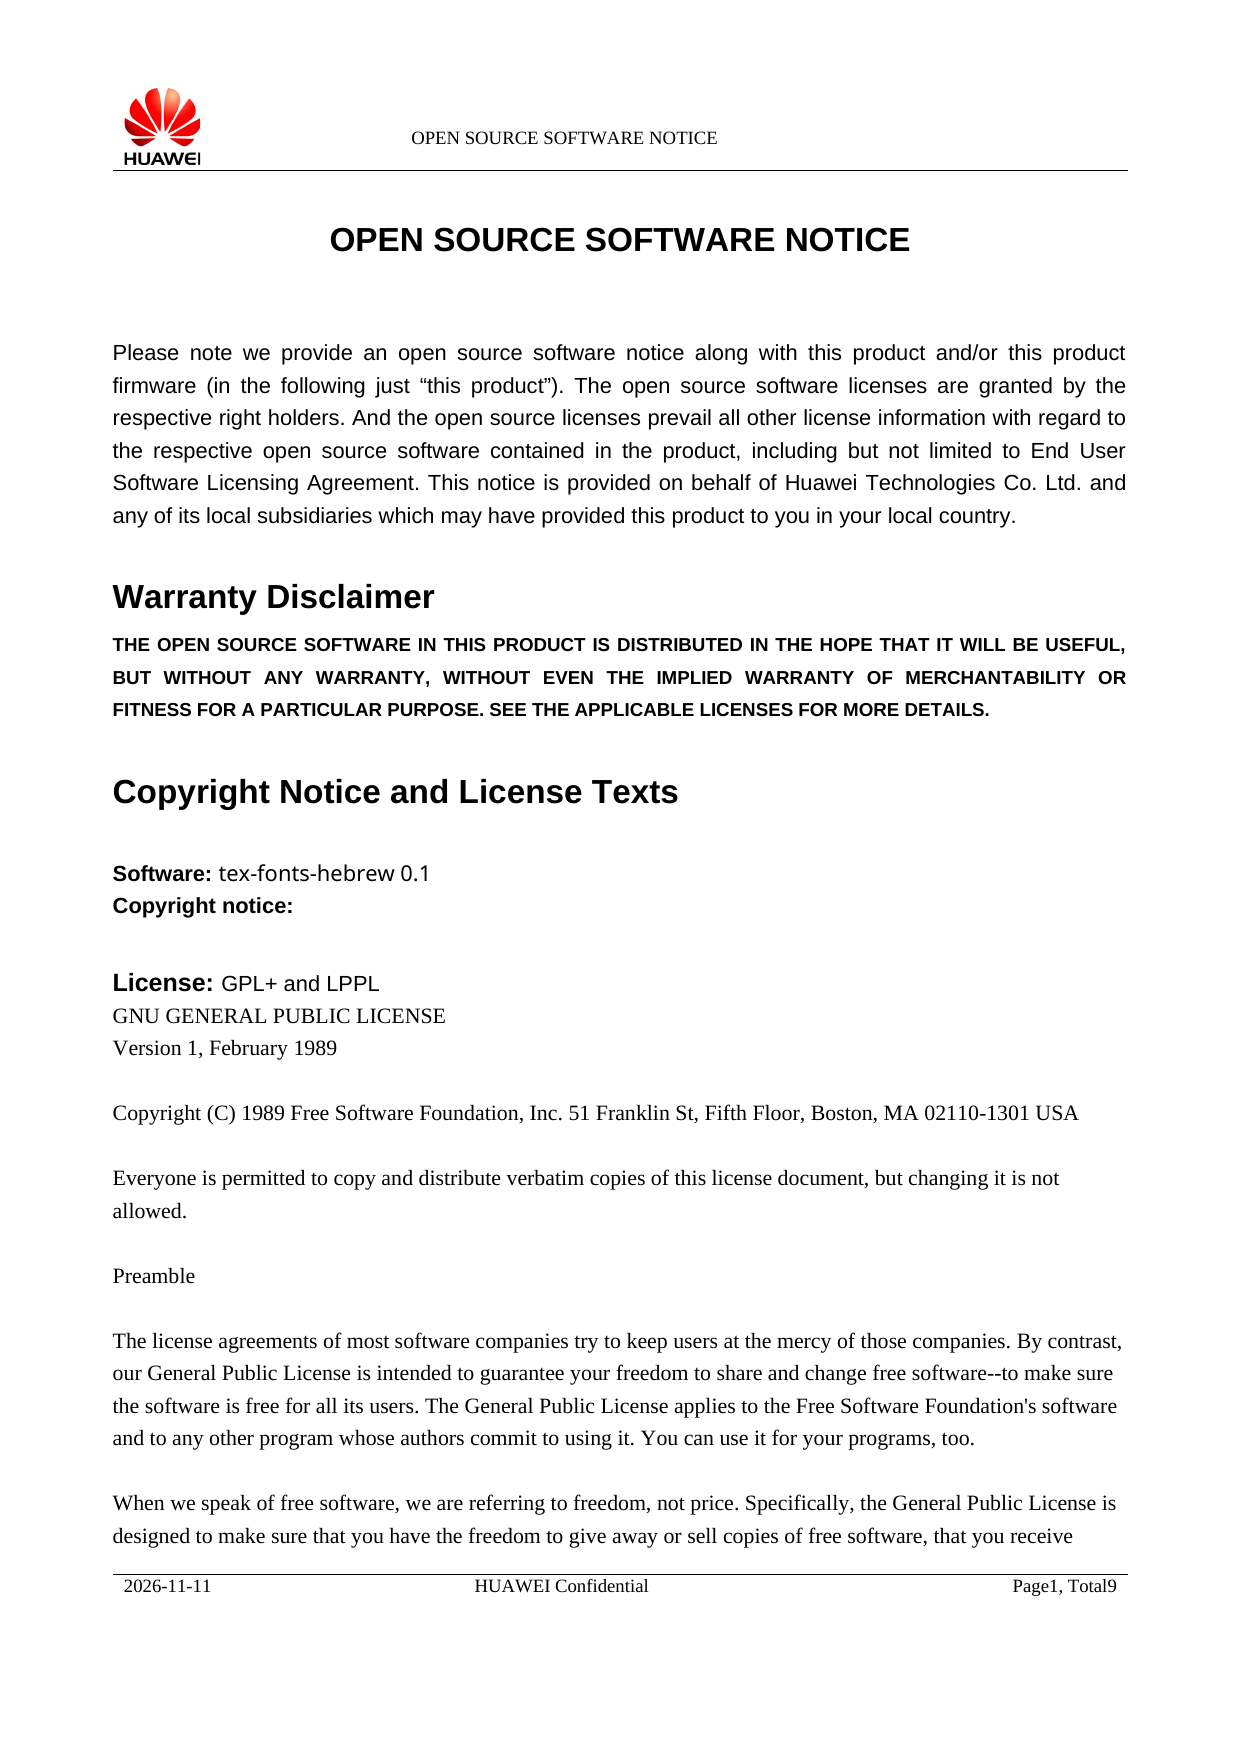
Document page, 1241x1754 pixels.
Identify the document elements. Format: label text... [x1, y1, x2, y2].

text Copyright Notice and License Texts [112, 759, 1128, 824]
text License: GPL+ and LPPL [112, 966, 1128, 999]
text Warranty Disclaimer [112, 564, 1128, 629]
picture [124, 88, 201, 165]
text OPEN SOURCE SOFTWARE NOTICE [112, 206, 1128, 271]
text Please note we provide an open source software notice along with this product and/or this product firmware (in the following just “this product”). The open source software licenses are granted by the respective right holders. And the open source licenses prevail all other license information with regard to the respective open source software contained in the product, including but not limited to End User Software Licensing Agreement. This notice is provided on behalf of Huawei Technologies Co. Ltd. and any of its local subsidiaries which may have provided this product to you in your local country. [112, 336, 1128, 531]
text Copyright notice: [112, 889, 1128, 921]
text The open source software in this product is distributed in the hope that it will be useful, but WITHOUT ANY WARRANTY, without even the implied warranty of MERCHANTABILITY or FITNESS FOR A PARTICULAR PURPOSE. See the applicable licenses for more details. [112, 629, 1128, 726]
title Software: tex-fonts-hebrew 0.1 [112, 856, 1128, 889]
